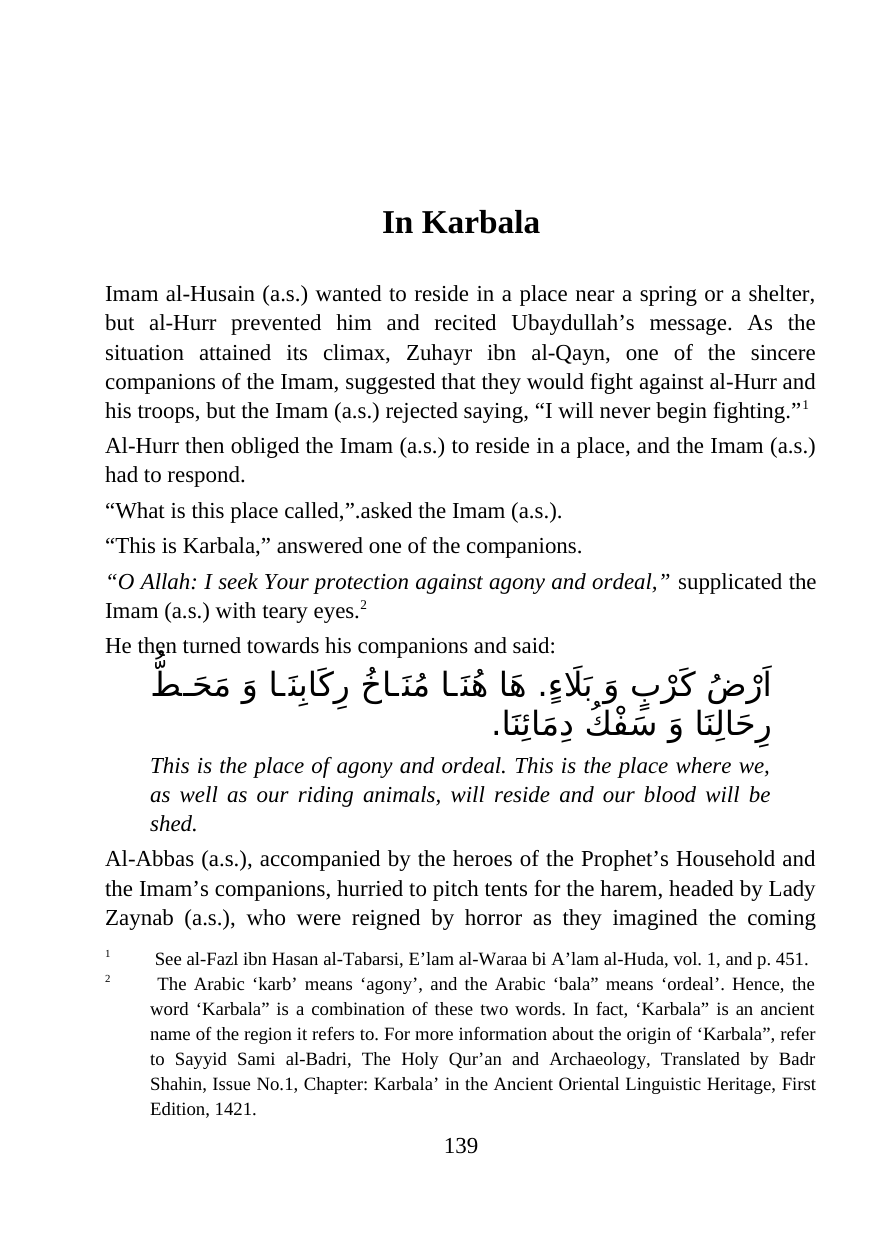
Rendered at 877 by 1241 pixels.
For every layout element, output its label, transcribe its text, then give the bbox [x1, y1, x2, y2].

text “What is this place called,”.asked the Imam (a.s.). [105, 495, 817, 524]
text Imam al-Husain (a.s.) wanted to reside in a place near a spring or a shelter, but al-Hurr prevented him and recited Ubaydullah’s message. As the situation attained its climax, Zuhayr ibn al-Qayn, one of the sincere companions of the Imam, suggested that they would fight against al-Hurr and his troops, but the Imam (a.s.) rejected saying, “I will never begin fighting.” [105, 278, 817, 424]
text Al-Hurr then obliged the Imam (a.s.) to reside in a place, and the Imam (a.s.) had to respond. [105, 430, 817, 489]
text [105, 843, 817, 931]
text “This is Karbala,” answered one of the companions. [105, 530, 817, 559]
text He then turned towards his companions and said: [105, 630, 817, 659]
text اَرْضُ كَرْبٍ وَ بَلَاءٍ. هَا هُنَا مُنَاخُ رِكَابِنَا وَ مَحَطُّ رِحَالِنَا وَ سَفْكُ دِمَائِنَا. [150, 666, 772, 743]
subtitle In Karbala [105, 202, 817, 241]
text This is the place of agony and ordeal. This is the place where we, as well as our riding animals, will reside and our blood will be shed. [150, 750, 772, 837]
text “O Allah: I seek Your protection against agony and ordeal,” supplicated the Imam (a.s.) with teary eyes. [105, 566, 817, 624]
